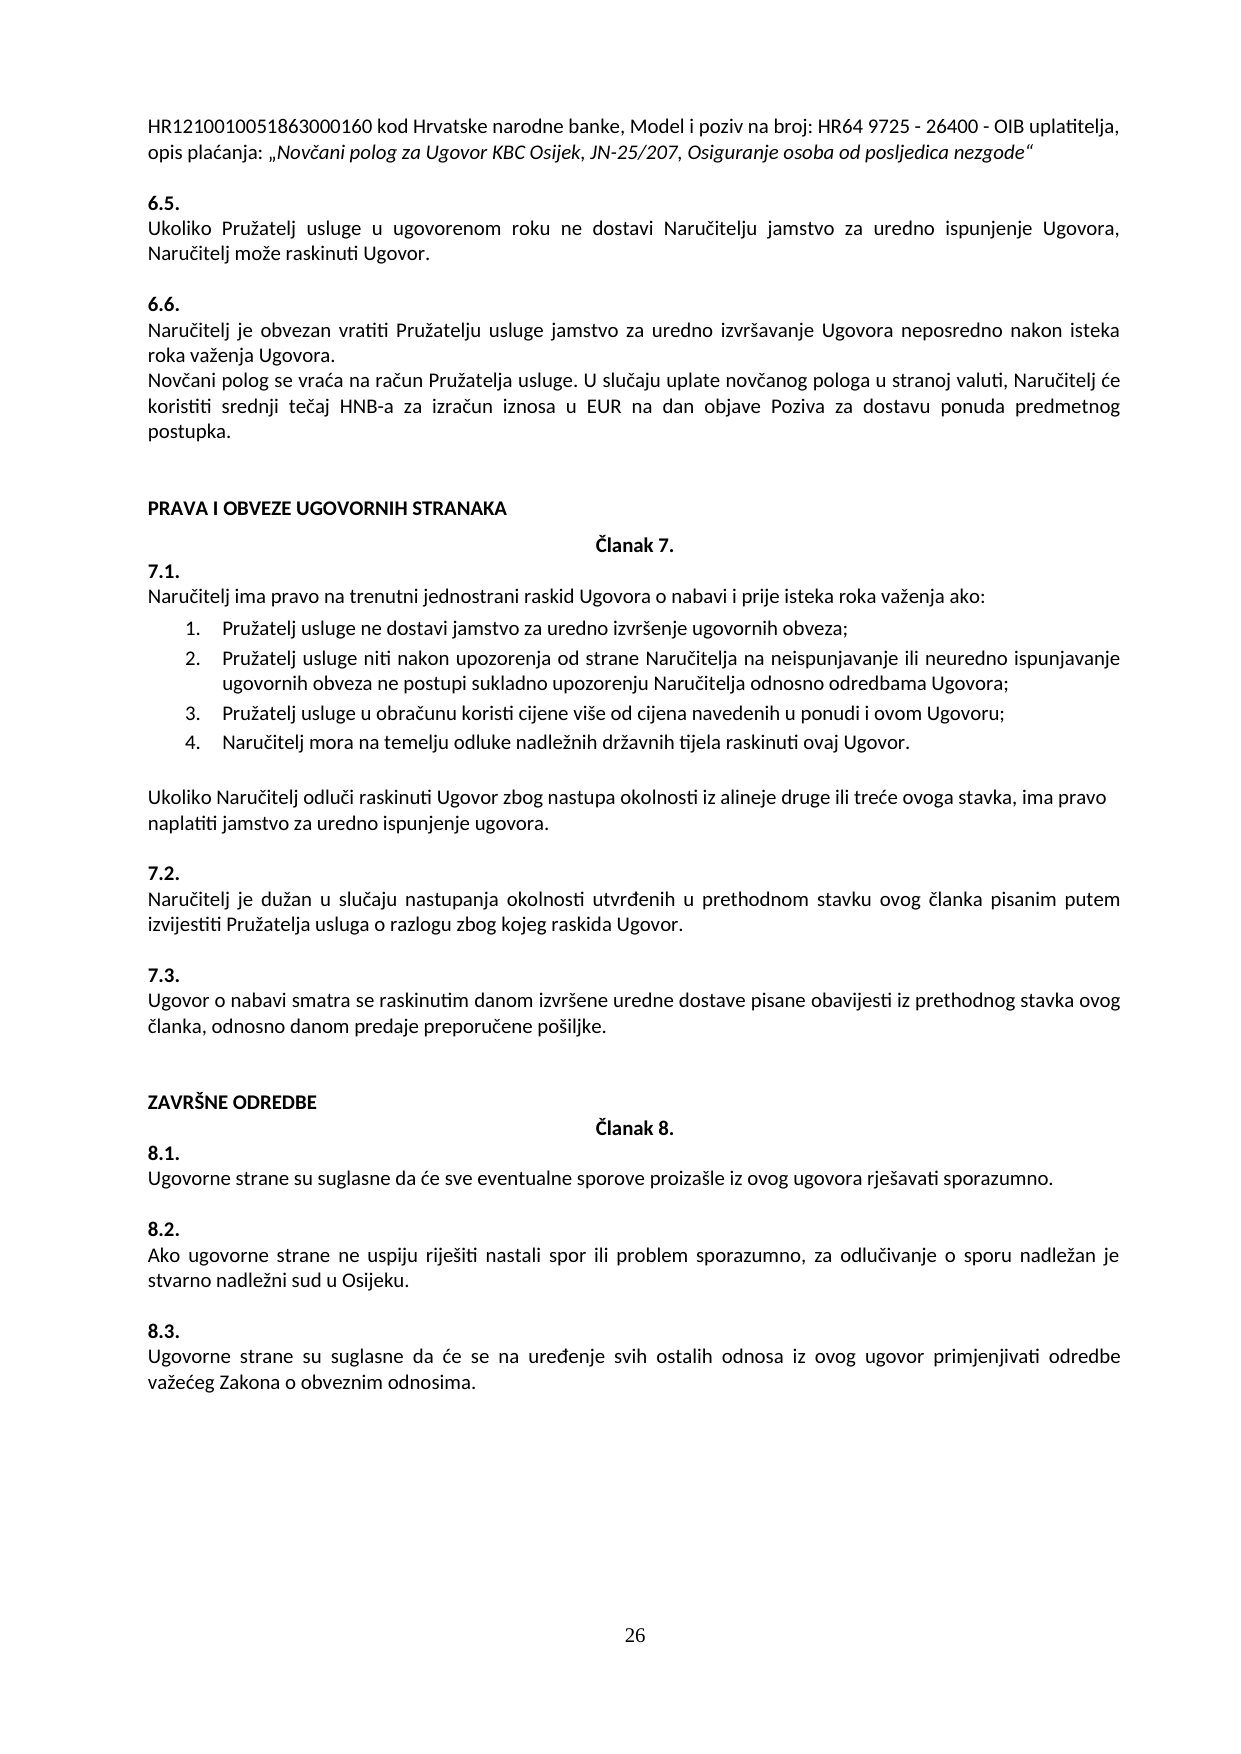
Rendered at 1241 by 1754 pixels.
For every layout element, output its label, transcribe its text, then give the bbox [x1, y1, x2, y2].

text 6.6. [148, 291, 1122, 317]
text 8.3. [148, 1318, 1122, 1343]
text PRAVA I OBVEZE UGOVORNIH STRANAKA [148, 495, 1122, 520]
list Pružatelj usluge niti nakon upozorenja od strane Naručitelja na neispunjavanje ili neuredno ispunjavanje ugovornih obveza ne postupi sukladno upozorenju Naručitelja odnosno odredbama Ugovora; [185, 645, 1122, 696]
text Ukoliko Pružatelj usluge u ugovorenom roku ne dostavi Naručitelju jamstvo za uredno ispunjenje Ugovora, Naručitelj može raskinuti Ugovor. [148, 215, 1122, 266]
text Ugovorne strane su suglasne da će sve eventualne sporove proizašle iz ovog ugovora rješavati sporazumno. [148, 1166, 1122, 1191]
text 7.1. [148, 558, 1122, 583]
text 7.3. [148, 962, 1122, 988]
text Članak 7. [148, 533, 1122, 558]
text Novčani polog se vraća na račun Pružatelja usluge. U slučaju uplate novčanog pologa u stranoj valuti, Naručitelj će koristiti srednji tečaj HNB-a za izračun iznosa u EUR na dan objave Poziva za dostavu ponuda predmetnog postupka. [148, 368, 1122, 444]
text Naručitelj ima pravo na trenutni jednostrani raskid Ugovora o nabavi i prije isteka roka važenja ako: [148, 583, 1122, 609]
text Naručitelj je dužan u slučaju nastupanja okolnosti utvrđenih u prethodnom stavku ovog članka pisanim putem izvijestiti Pružatelja usluga o razlogu zbog kojeg raskida Ugovor. [148, 886, 1122, 937]
text Ugovor o nabavi smatra se raskinutim danom izvršene uredne dostave pisane obavijesti iz prethodnog stavka ovog članka, odnosno danom predaje preporučene pošiljke. [148, 988, 1122, 1038]
list Naručitelj mora na temelju odluke nadležnih državnih tijela raskinuti ovaj Ugovor. [185, 729, 1122, 755]
text Članak 8. [148, 1115, 1122, 1140]
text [148, 113, 1122, 164]
text 8.1. [148, 1140, 1122, 1166]
text ZAVRŠNE ODREDBE [148, 1089, 1122, 1115]
list Pružatelj usluge ne dostavi jamstvo za uredno izvršenje ugovornih obveza; [185, 615, 1122, 641]
text 7.2. [148, 861, 1122, 886]
text 6.5. [148, 190, 1122, 215]
list Pružatelj usluge u obračunu koristi cijene više od cijena navedenih u ponudi i ovom Ugovoru; [185, 700, 1122, 725]
text Ukoliko Naručitelj odluči raskinuti Ugovor zbog nastupa okolnosti iz alineje druge ili treće ovoga stavka, ima pravo naplatiti jamstvo za uredno ispunjenje ugovora. [148, 784, 1122, 835]
text Ako ugovorne strane ne uspiju riješiti nastali spor ili problem sporazumno, za odlučivanje o sporu nadležan je stvarno nadležni sud u Osijeku. [148, 1242, 1122, 1293]
text Ugovorne strane su suglasne da će se na uređenje svih ostalih odnosa iz ovog ugovor primjenjivati odredbe važećeg Zakona o obveznim odnosima. [148, 1343, 1122, 1394]
text 8.2. [148, 1216, 1122, 1242]
text Naručitelj je obvezan vratiti Pružatelju usluge jamstvo za uredno izvršavanje Ugovora neposredno nakon isteka roka važenja Ugovora. [148, 317, 1122, 368]
